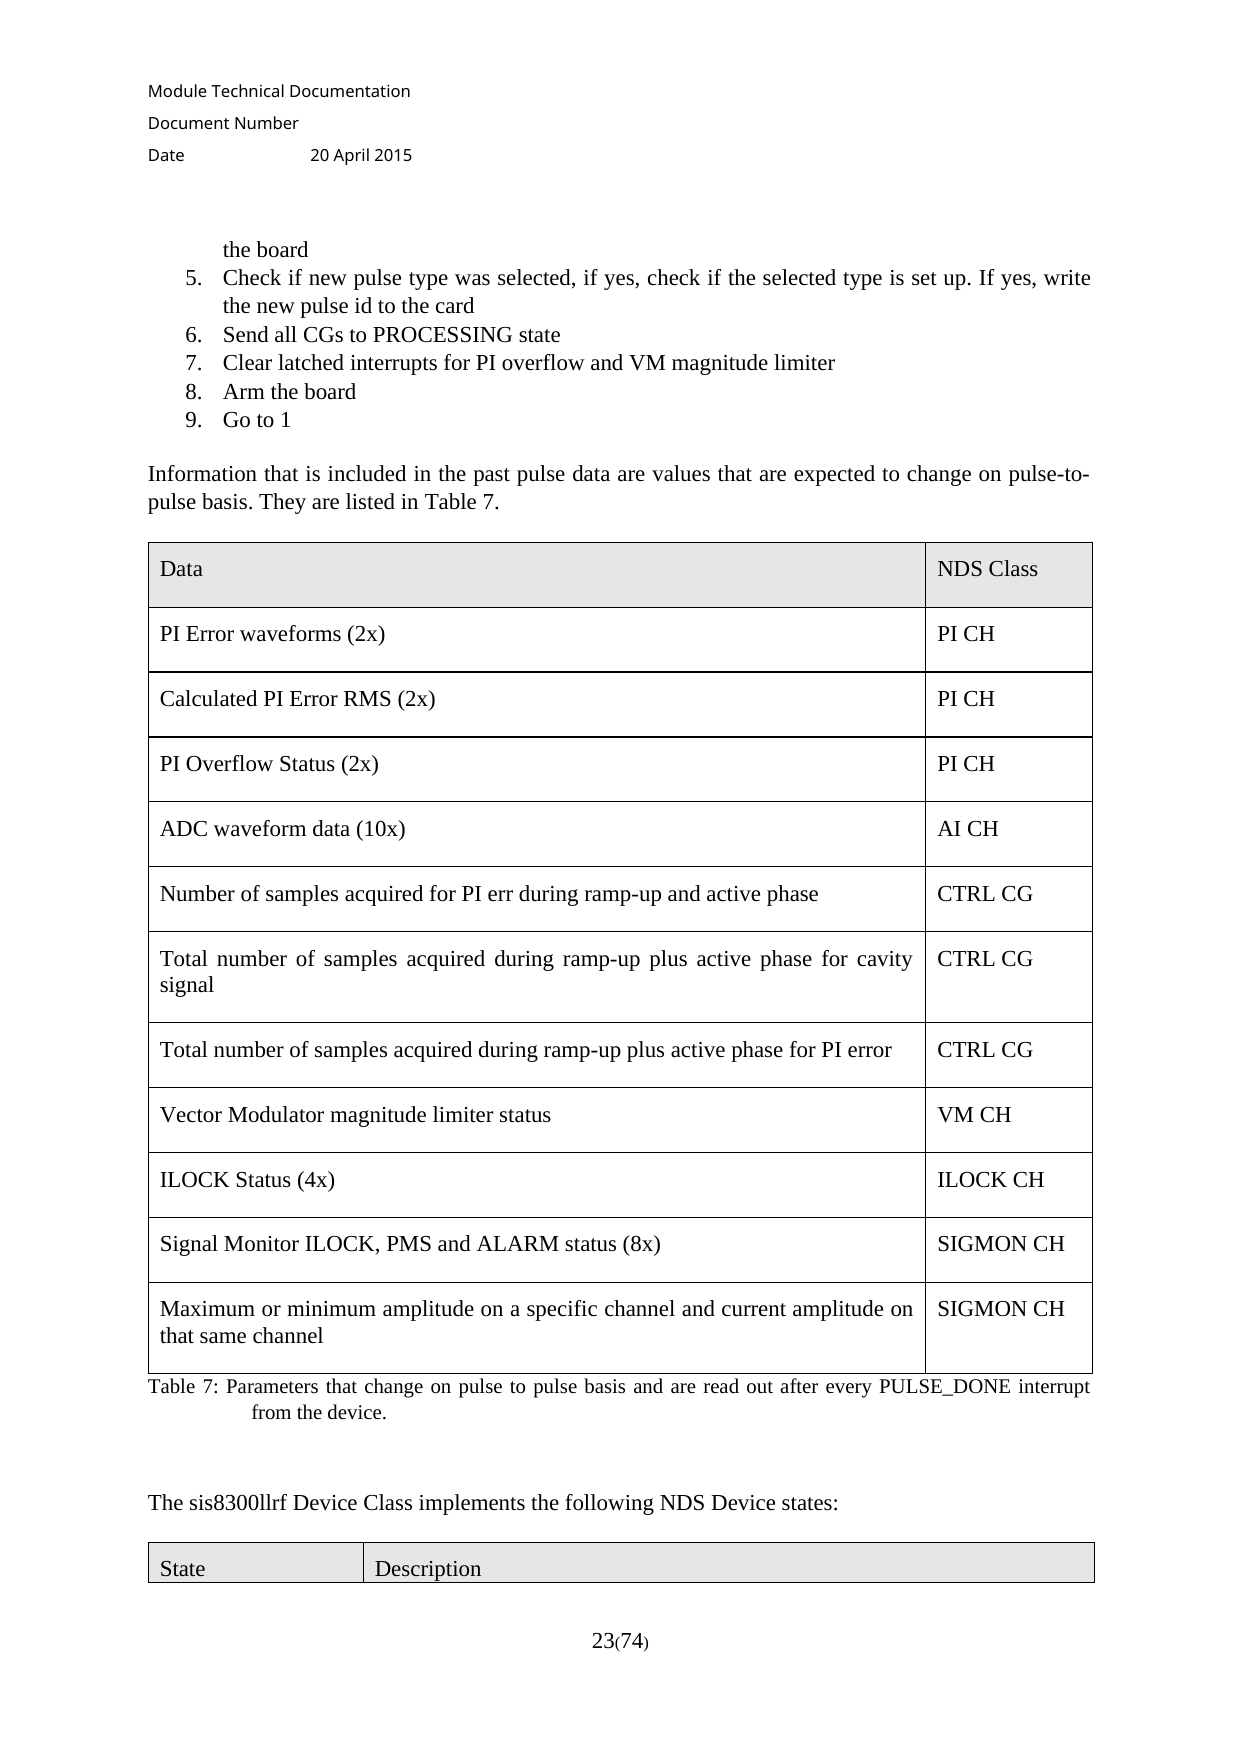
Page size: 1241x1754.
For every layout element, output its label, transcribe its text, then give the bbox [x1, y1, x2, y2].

table_header Description [364, 1543, 1094, 1582]
table_cell Total number of samples acquired during ramp-up plus active phase for PI error [149, 1023, 925, 1087]
text Table 7: Parameters that change on pulse to pulse basis and are read out after every PULSE_DONE interrupt from the device. [148, 1374, 1092, 1424]
table_cell Vector Modulator magnitude limiter status [149, 1088, 925, 1152]
list Go to 1 [185, 406, 1092, 433]
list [185, 236, 1092, 262]
table_cell SIGMON CH [926, 1218, 1092, 1282]
table_cell ILOCK CH [926, 1153, 1092, 1217]
table_header State [149, 1543, 363, 1582]
table_cell SIGMON CH [926, 1283, 1092, 1373]
table_cell PI CH [926, 673, 1092, 736]
table_cell PI Overflow Status (2x) [149, 738, 925, 801]
table_cell CTRL CG [926, 867, 1092, 931]
table_cell PI CH [926, 608, 1092, 671]
table_cell CTRL CG [926, 932, 1092, 1022]
table_header NDS Class [926, 543, 1092, 607]
list Send all CGs to PROCESSING state [185, 321, 1092, 347]
table_cell AI CH [926, 802, 1092, 866]
table_cell ILOCK Status (4x) [149, 1153, 925, 1217]
table_cell Calculated PI Error RMS (2x) [149, 673, 925, 736]
table_header Data [149, 543, 925, 607]
table_cell Maximum or minimum amplitude on a specific channel and current amplitude on that same channel [149, 1283, 925, 1373]
text The sis8300llrf Device Class implements the following NDS Device states: [148, 1488, 1092, 1515]
table_cell Total number of samples acquired during ramp-up plus active phase for cavity signal [149, 932, 925, 1022]
table_cell PI CH [926, 738, 1092, 801]
table_cell ADC waveform data (10x) [149, 802, 925, 866]
table_cell VM CH [926, 1088, 1092, 1152]
list Check if new pulse type was selected, if yes, check if the selected type is set up. If yes, write the new pulse id to the card [185, 264, 1092, 319]
table_cell CTRL CG [926, 1023, 1092, 1087]
table_cell PI Error waveforms (2x) [149, 608, 925, 671]
text Information that is included in the past pulse data are values that are expected to change on pulse-to-pulse basis. They are listed in Table 7. [148, 460, 1092, 514]
list Clear latched interrupts for PI overflow and VM magnitude limiter [185, 349, 1092, 376]
list Arm the board [185, 378, 1092, 404]
table_cell Number of samples acquired for PI err during ramp-up and active phase [149, 867, 925, 931]
table_cell Signal Monitor ILOCK, PMS and ALARM status (8x) [149, 1218, 925, 1282]
